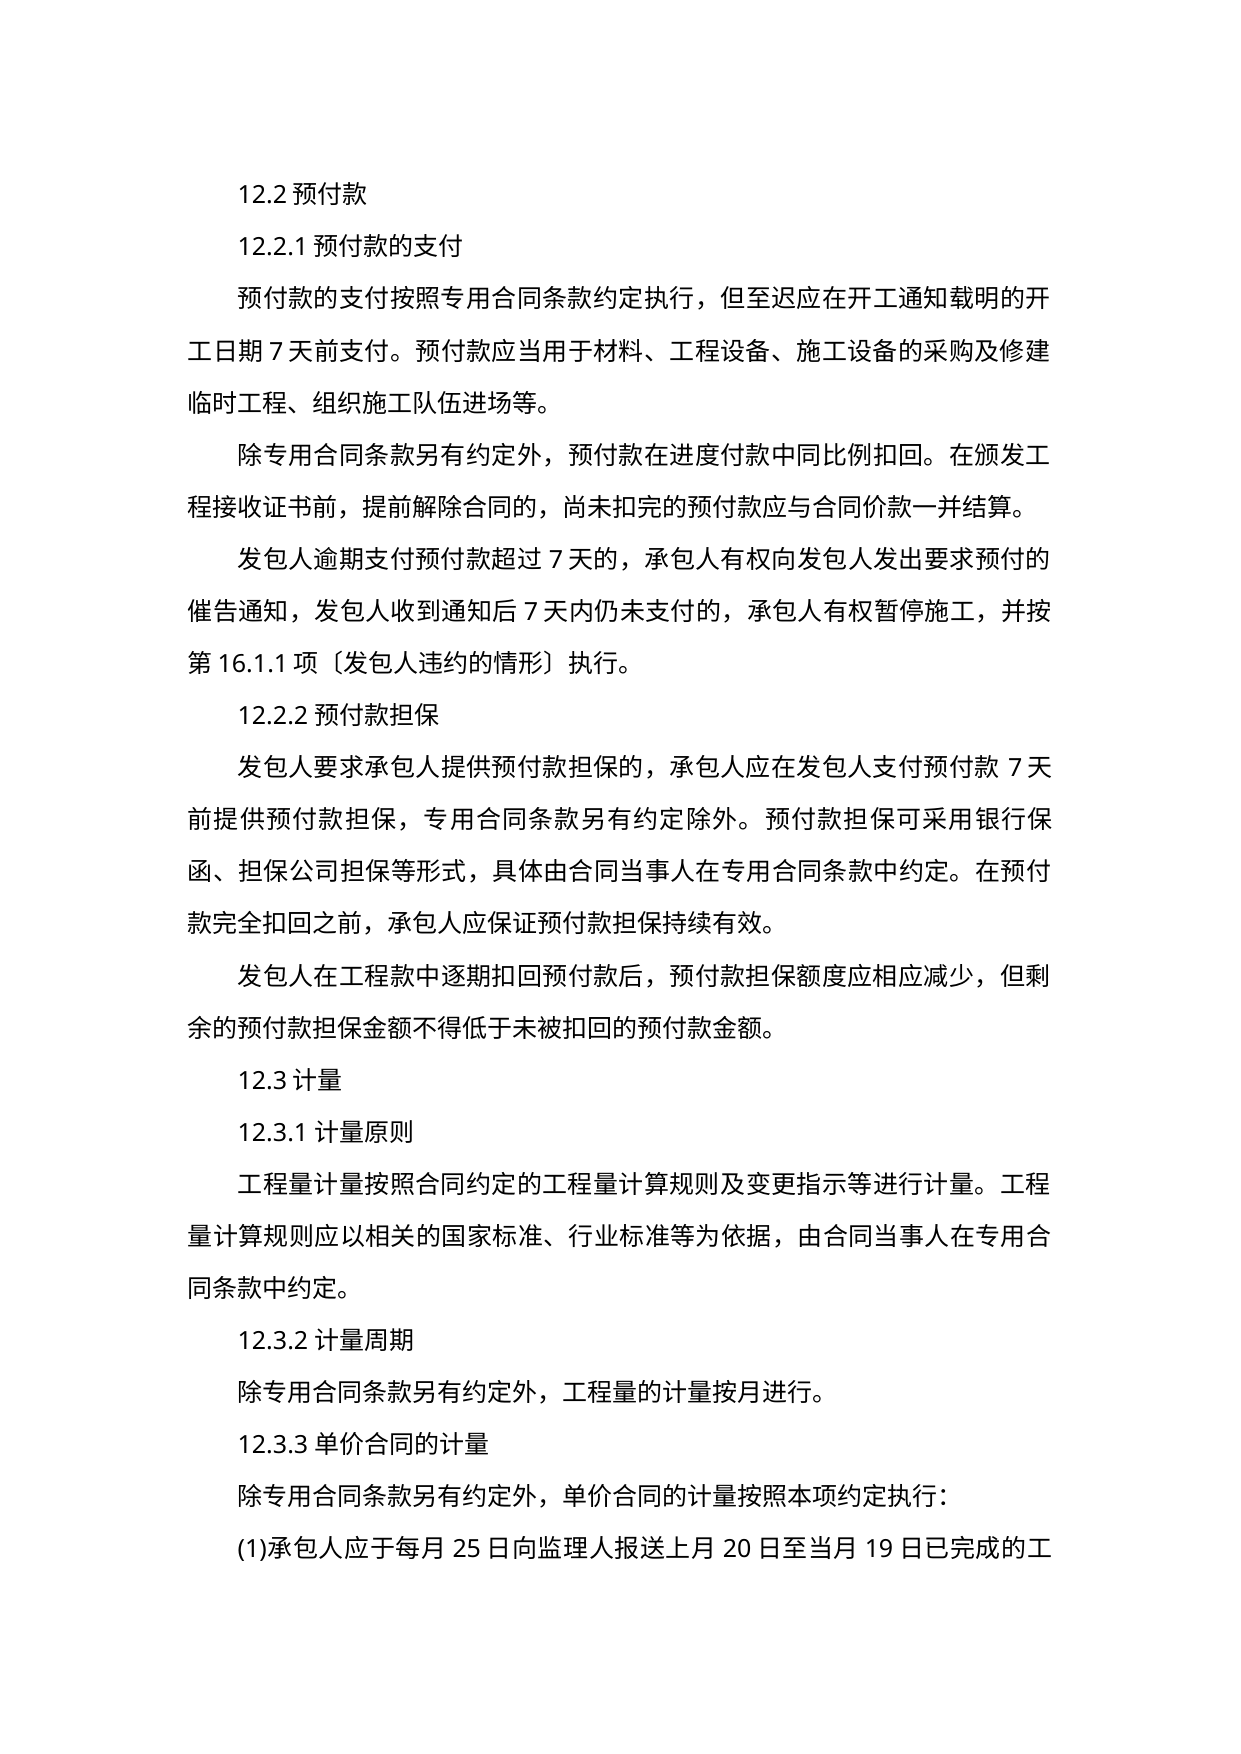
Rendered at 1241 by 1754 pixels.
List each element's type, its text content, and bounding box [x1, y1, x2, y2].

text 12.2.2 预付款担保 [187, 683, 1053, 735]
text 除专用合同条款另有约定外，单价合同的计量按照本项约定执行： [187, 1464, 1053, 1516]
text 发包人在工程款中逐期扣回预付款后，预付款担保额度应相应减少，但剩余的预付款担保金额不得低于未被扣回的预付款金额。 [187, 943, 1053, 1047]
text 12.3.3 单价合同的计量 [187, 1412, 1053, 1464]
text 除专用合同条款另有约定外，预付款在进度付款中同比例扣回。在颁发工程接收证书前，提前解除合同的，尚未扣完的预付款应与合同价款一并结算。 [187, 422, 1053, 527]
text 工程量计量按照合同约定的工程量计算规则及变更指示等进行计量。工程量计算规则应以相关的国家标准、行业标准等为依据，由合同当事人在专用合同条款中约定。 [187, 1152, 1053, 1308]
text 发包人逾期支付预付款超过7天的，承包人有权向发包人发出要求预付的催告通知，发包人收到通知后7天内仍未支付的，承包人有权暂停施工，并按第16.1.1项〔发包人违约的情形〕执行。 [187, 527, 1053, 683]
text 12.3.1 计量原则 [187, 1099, 1053, 1152]
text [187, 1516, 1053, 1568]
text 除专用合同条款另有约定外，工程量的计量按月进行。 [187, 1360, 1053, 1412]
text 12.3计量 [187, 1047, 1053, 1099]
text 12.2预付款 [187, 162, 1053, 214]
text 预付款的支付按照专用合同条款约定执行，但至迟应在开工通知载明的开工日期7天前支付。预付款应当用于材料、工程设备、施工设备的采购及修建临时工程、组织施工队伍进场等。 [187, 266, 1053, 422]
text 发包人要求承包人提供预付款担保的，承包人应在发包人支付预付款7天前提供预付款担保，专用合同条款另有约定除外。预付款担保可采用银行保函、担保公司担保等形式，具体由合同当事人在专用合同条款中约定。在预付款完全扣回之前，承包人应保证预付款担保持续有效。 [187, 735, 1053, 943]
text 12.2.1预付款的支付 [187, 214, 1053, 266]
text 12.3.2 计量周期 [187, 1308, 1053, 1360]
